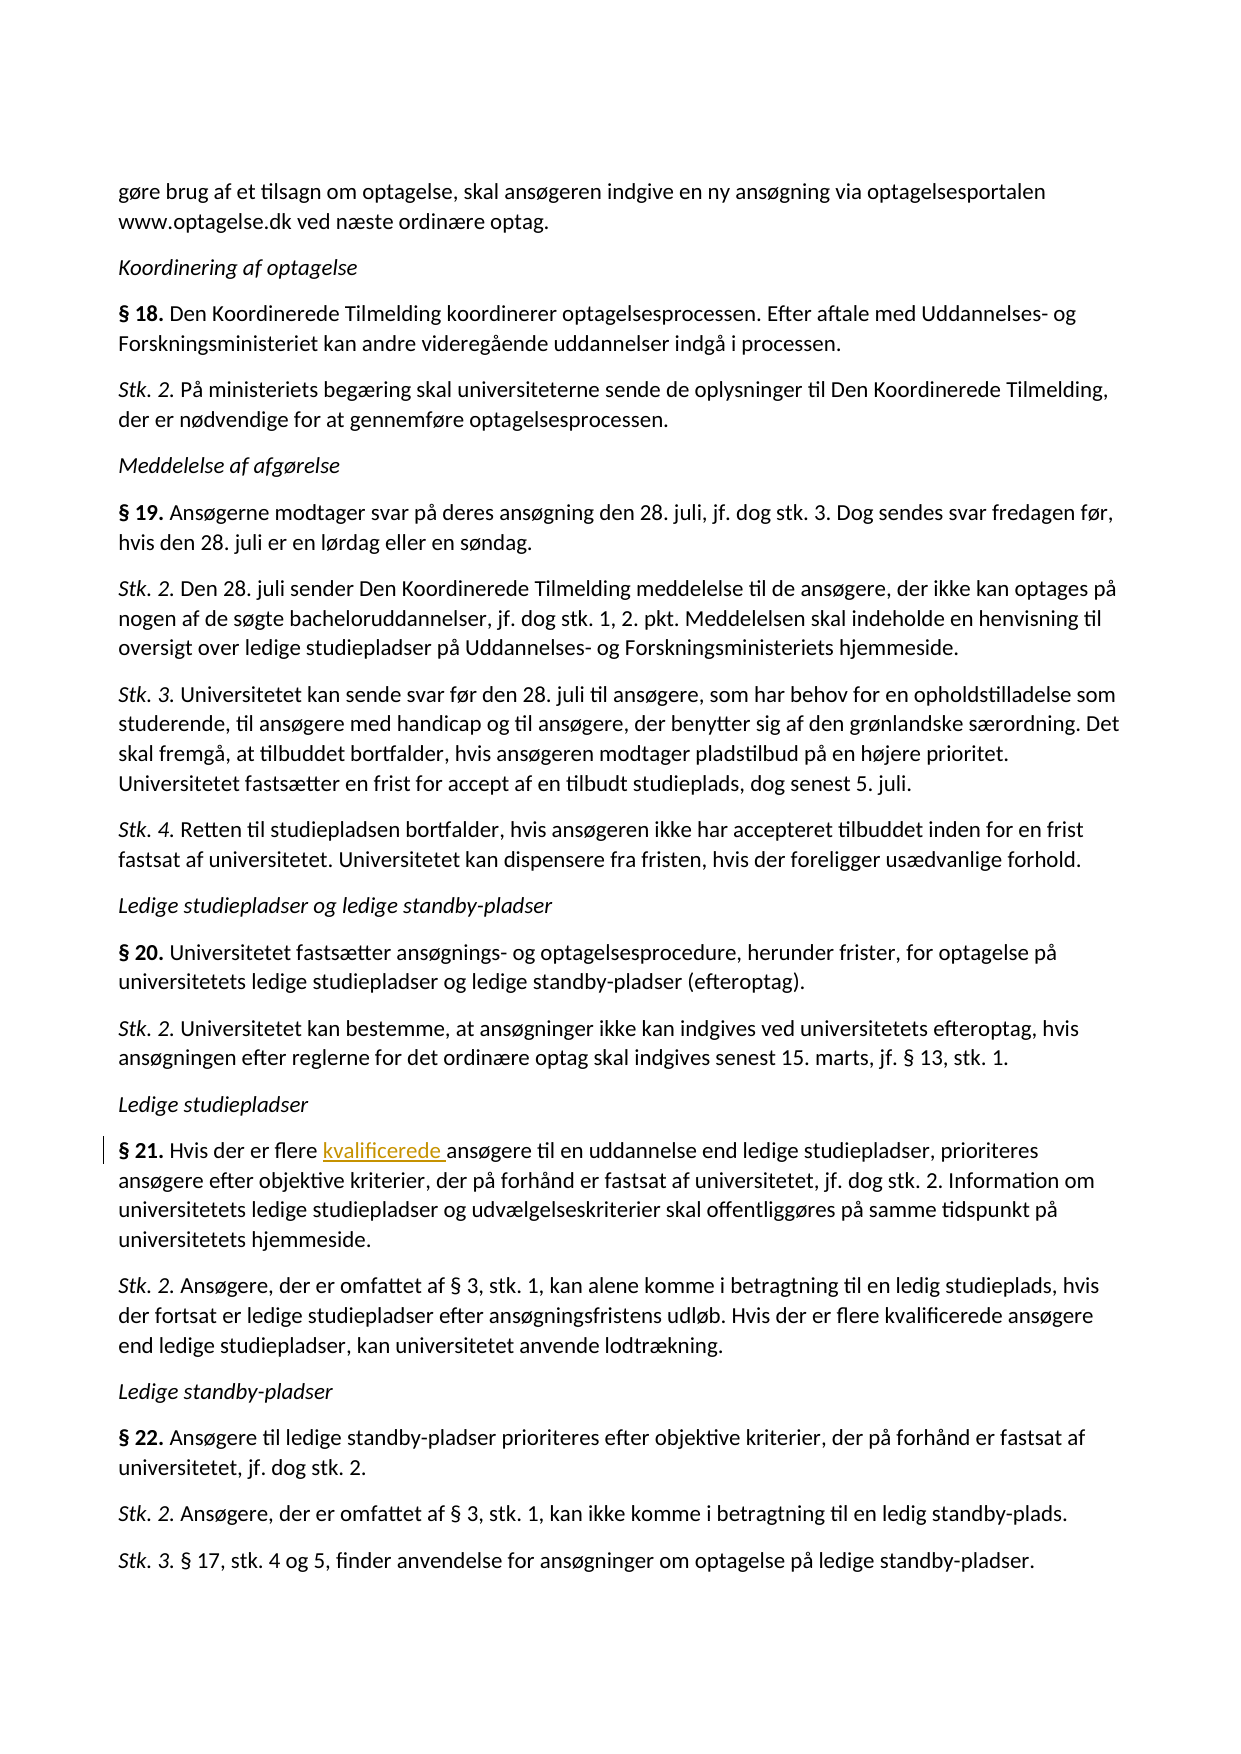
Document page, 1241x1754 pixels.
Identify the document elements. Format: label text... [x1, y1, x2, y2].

text § 18. Den Koordinerede Tilmelding koordinerer optagelsesprocessen. Efter aftale med Uddannelses- og Forskningsministeriet kan andre videregående uddannelser indgå i processen. [118, 299, 1122, 357]
text Stk. 2. Ansøgere, der er omfattet af § 3, stk. 1, kan alene komme i betragtning til en ledig studieplads, hvis der fortsat er ledige studiepladser efter ansøgningsfristens udløb. Hvis der er flere kvalificerede ansøgere end ledige studiepladser, kan universitetet anvende lodtrækning. [118, 1271, 1122, 1359]
text Stk. 2. Universitetet kan bestemme, at ansøgninger ikke kan indgives ved universitetets efteroptag, hvis ansøgningen efter reglerne for det ordinære optag skal indgives senest 15. marts, jf. § 13, stk. 1. [118, 1014, 1122, 1071]
text Ledige standby-pladser [118, 1377, 1122, 1405]
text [118, 177, 1122, 235]
text § 20. Universitetet fastsætter ansøgnings- og optagelsesprocedure, herunder frister, for optagelse på universitetets ledige studiepladser og ledige standby-pladser (efteroptag). [118, 938, 1122, 995]
text Koordinering af optagelse [118, 253, 1122, 281]
text § 21. Hvis der er flere ansøgere til en uddannelse end ledige studiepladser, prioriteres ansøgere efter objektive kriterier, der på forhånd er fastsat af universitetet, jf. dog stk. 2. Information om universitetets ledige studiepladser og udvælgelseskriterier skal offentliggøres på samme tidspunkt på universitetets hjemmeside. [118, 1136, 1122, 1253]
text § 22. Ansøgere til ledige standby-pladser prioriteres efter objektive kriterier, der på forhånd er fastsat af universitetet, jf. dog stk. 2. [118, 1423, 1122, 1481]
text Ledige studiepladser og ledige standby-pladser [118, 891, 1122, 919]
text Stk. 4. Retten til studiepladsen bortfalder, hvis ansøgeren ikke har accepteret tilbuddet inden for en frist fastsat af universitetet. Universitetet kan dispensere fra fristen, hvis der foreligger usædvanlige forhold. [118, 815, 1122, 873]
text Meddelelse af afgørelse [118, 452, 1122, 480]
text Ledige studiepladser [118, 1090, 1122, 1118]
text Stk. 2. På ministeriets begæring skal universiteterne sende de oplysninger til Den Koordinerede Tilmelding, der er nødvendige for at gennemføre optagelsesprocessen. [118, 376, 1122, 433]
text § 19. Ansøgerne modtager svar på deres ansøgning den 28. juli, jf. dog stk. 3. Dog sendes svar fredagen før, hvis den 28. juli er en lørdag eller en søndag. [118, 498, 1122, 556]
text Stk. 3. Universitetet kan sende svar før den 28. juli til ansøgere, som har behov for en opholdstilladelse som studerende, til ansøgere med handicap og til ansøgere, der benytter sig af den grønlandske særordning. Det skal fremgå, at tilbuddet bortfalder, hvis ansøgeren modtager pladstilbud på en højere prioritet. Universitetet fastsætter en frist for accept af en tilbudt studieplads, dog senest 5. juli. [118, 680, 1122, 797]
text Stk. 3. § 17, stk. 4 og 5, finder anvendelse for ansøgninger om optagelse på ledige standby-pladser. [118, 1546, 1122, 1574]
text Stk. 2. Den 28. juli sender Den Koordinerede Tilmelding meddelelse til de ansøgere, der ikke kan optages på nogen af de søgte bacheloruddannelser, jf. dog stk. 1, 2. pkt. Meddelelsen skal indeholde en henvisning til oversigt over ledige studiepladser på Uddannelses- og Forskningsministeriets hjemmeside. [118, 574, 1122, 661]
text Stk. 2. Ansøgere, der er omfattet af § 3, stk. 1, kan ikke komme i betragtning til en ledig standby-plads. [118, 1499, 1122, 1528]
